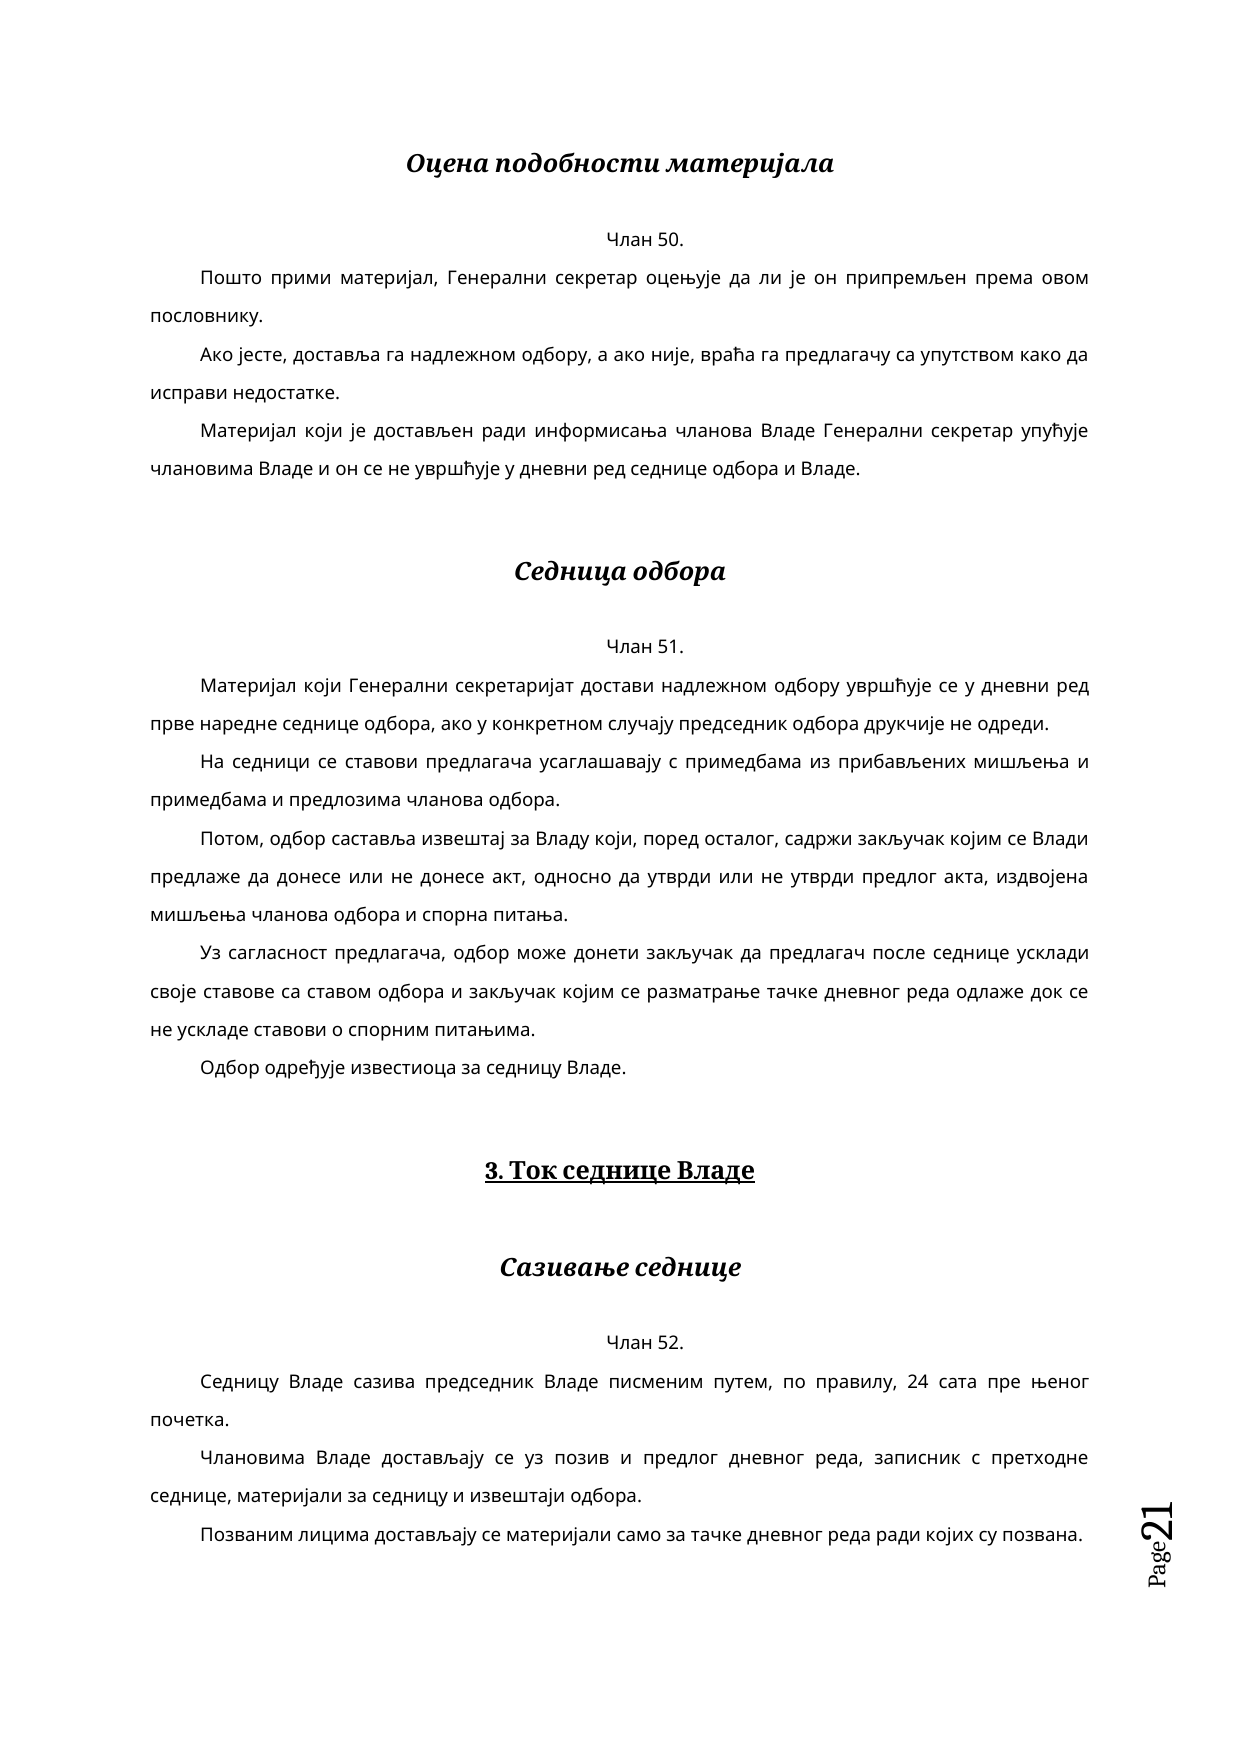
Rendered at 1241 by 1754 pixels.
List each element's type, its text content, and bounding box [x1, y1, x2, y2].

subtitle Сазивање седнице [150, 1253, 1090, 1282]
text Члан 52. [150, 1330, 1090, 1355]
text Одбор одређује известиоца за седницу Владе. [150, 1054, 1090, 1080]
text Члановима Владе достављају се уз позив и предлог дневног реда, записник с претходне седнице, материјали за седницу и извештаји одбора. [150, 1444, 1090, 1508]
text Уз сагласност предлагача, одбор може донети закључак да предлагач после седнице усклади своје ставове са ставом одбора и закључак којим се разматрање тачке дневног реда одлаже док се не ускладе ставови о спорним питањима. [150, 940, 1090, 1042]
subtitle 3. Ток седнице Владе [150, 1157, 1090, 1185]
text Члан 50. [150, 226, 1090, 252]
text Члан 51. [150, 634, 1090, 659]
text Седницу Владе сазива председник Владе писменим путем, по правилу, 24 сата пре њеног почетка. [150, 1368, 1090, 1432]
text Потом, одбор саставља извештај за Владу који, поред осталог, садржи закључак којим се Влади предлаже да донесе или не донесе акт, односно да утврди или не утврди предлог акта, издвојена мишљења чланова одбора и спорна питања. [150, 825, 1090, 927]
text Материјал који је достављен ради информисања чланова Владе Генерални секретар упућује члановима Владе и он се не увршћује у дневни ред седнице одбора и Владе. [150, 417, 1090, 481]
subtitle Седница одбора [150, 558, 1090, 586]
text На седници се ставови предлагача усаглашавају с примедбама из прибављених мишљења и примедбама и предлозима чланова одбора. [150, 748, 1090, 812]
text Ако јесте, доставља га надлежном одбору, а ако није, враћа га предлагачу са упутством како да исправи недостатке. [150, 341, 1090, 404]
text Пошто прими материјал, Генерални секретар оцењује да ли је он припремљен према овом пословнику. [150, 264, 1090, 328]
text Материјал који Генерални секретаријат достави надлежном одбору увршћује се у дневни ред прве наредне седнице одбора, ако у конкретном случају председник одбора друкчије не одреди. [150, 672, 1090, 736]
subtitle Оцена подобности материјала [150, 150, 1090, 179]
text Позваним лицима достављају се материјали само за тачке дневног реда ради којих су позвана. [150, 1521, 1090, 1546]
